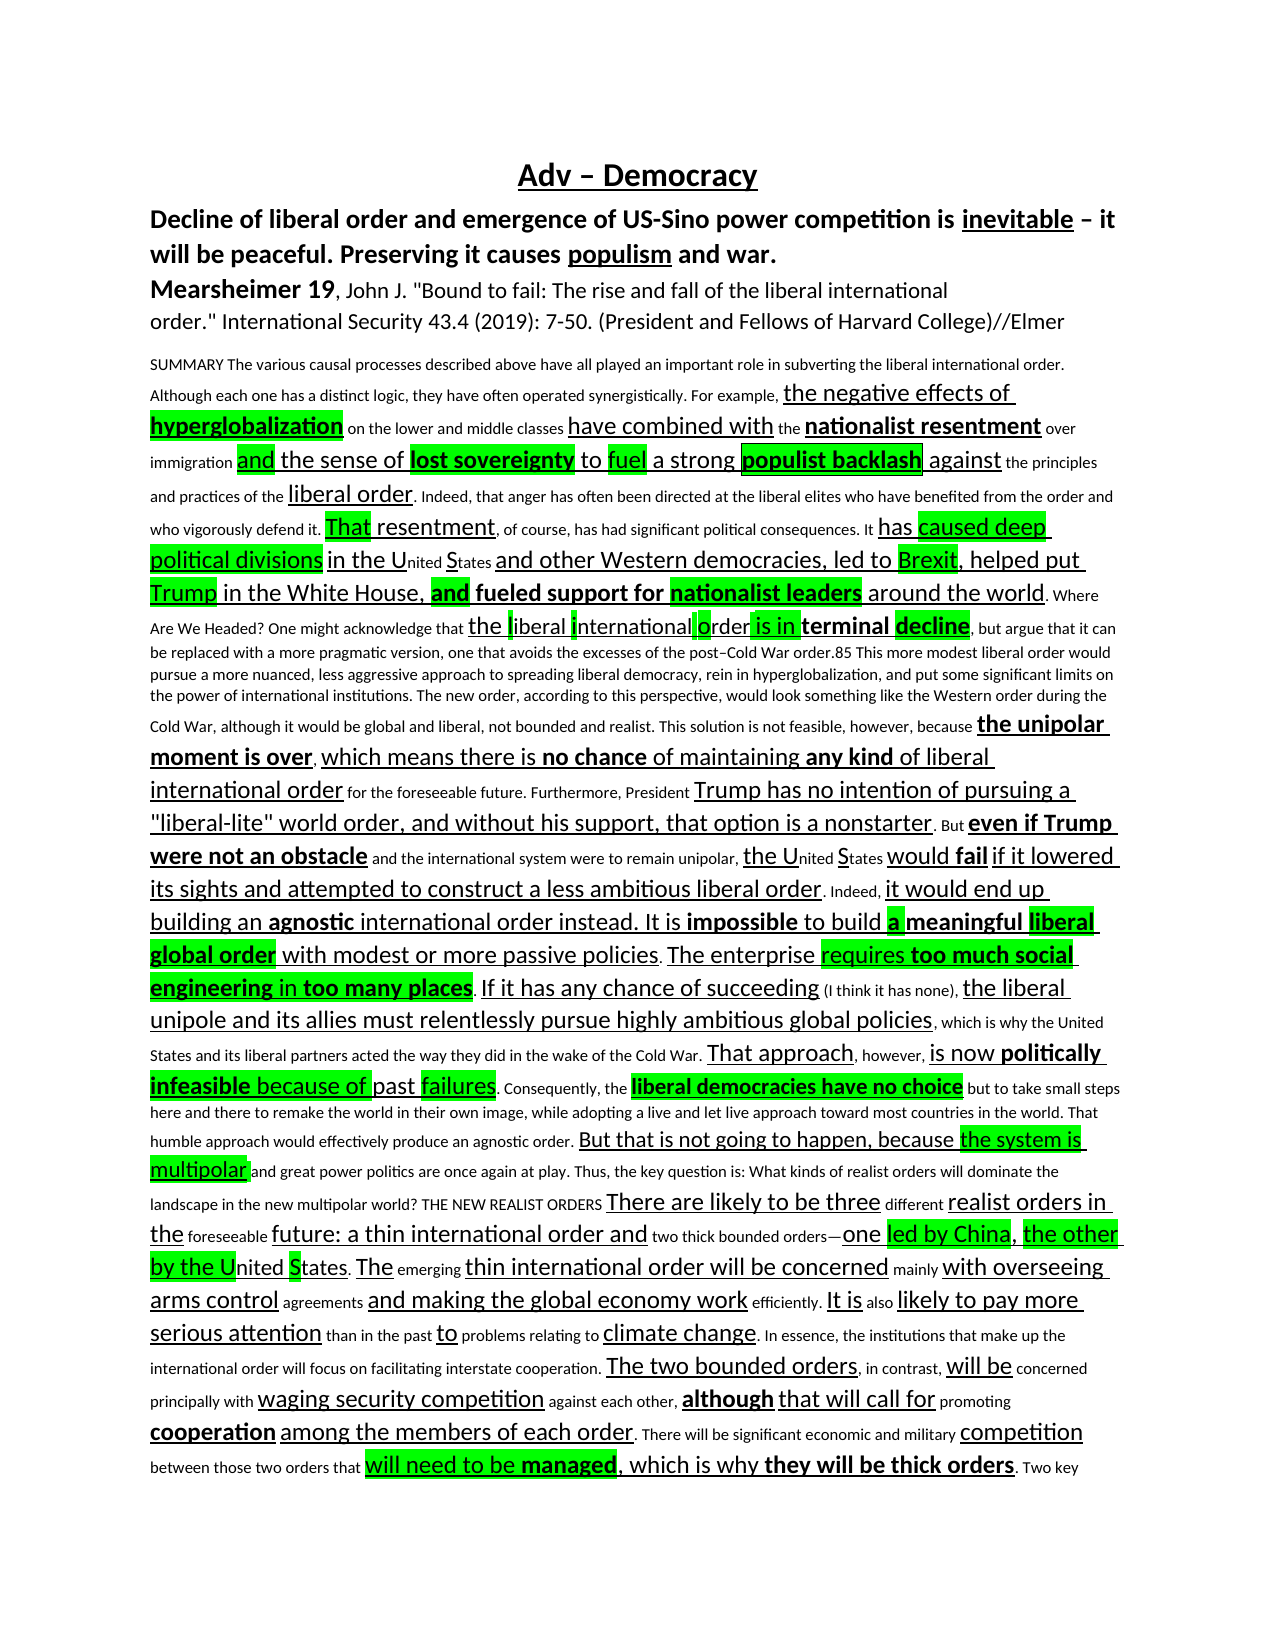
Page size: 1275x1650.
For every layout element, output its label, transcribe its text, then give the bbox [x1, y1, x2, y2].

text Mearsheimer 19, John J. "Bound to fail: The rise and fall of the liberal international order." International Security 43.4 (2019): 7-50. (President and Fellows of Harvard College)//Elmer [150, 272, 1125, 336]
subtitle Decline of liberal order and emergence of US-Sino power competition is inevitable – it will be peaceful. Preserving it causes populism and war. [150, 202, 1125, 270]
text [150, 354, 1125, 1479]
subtitle Adv – Democracy [150, 154, 1125, 195]
